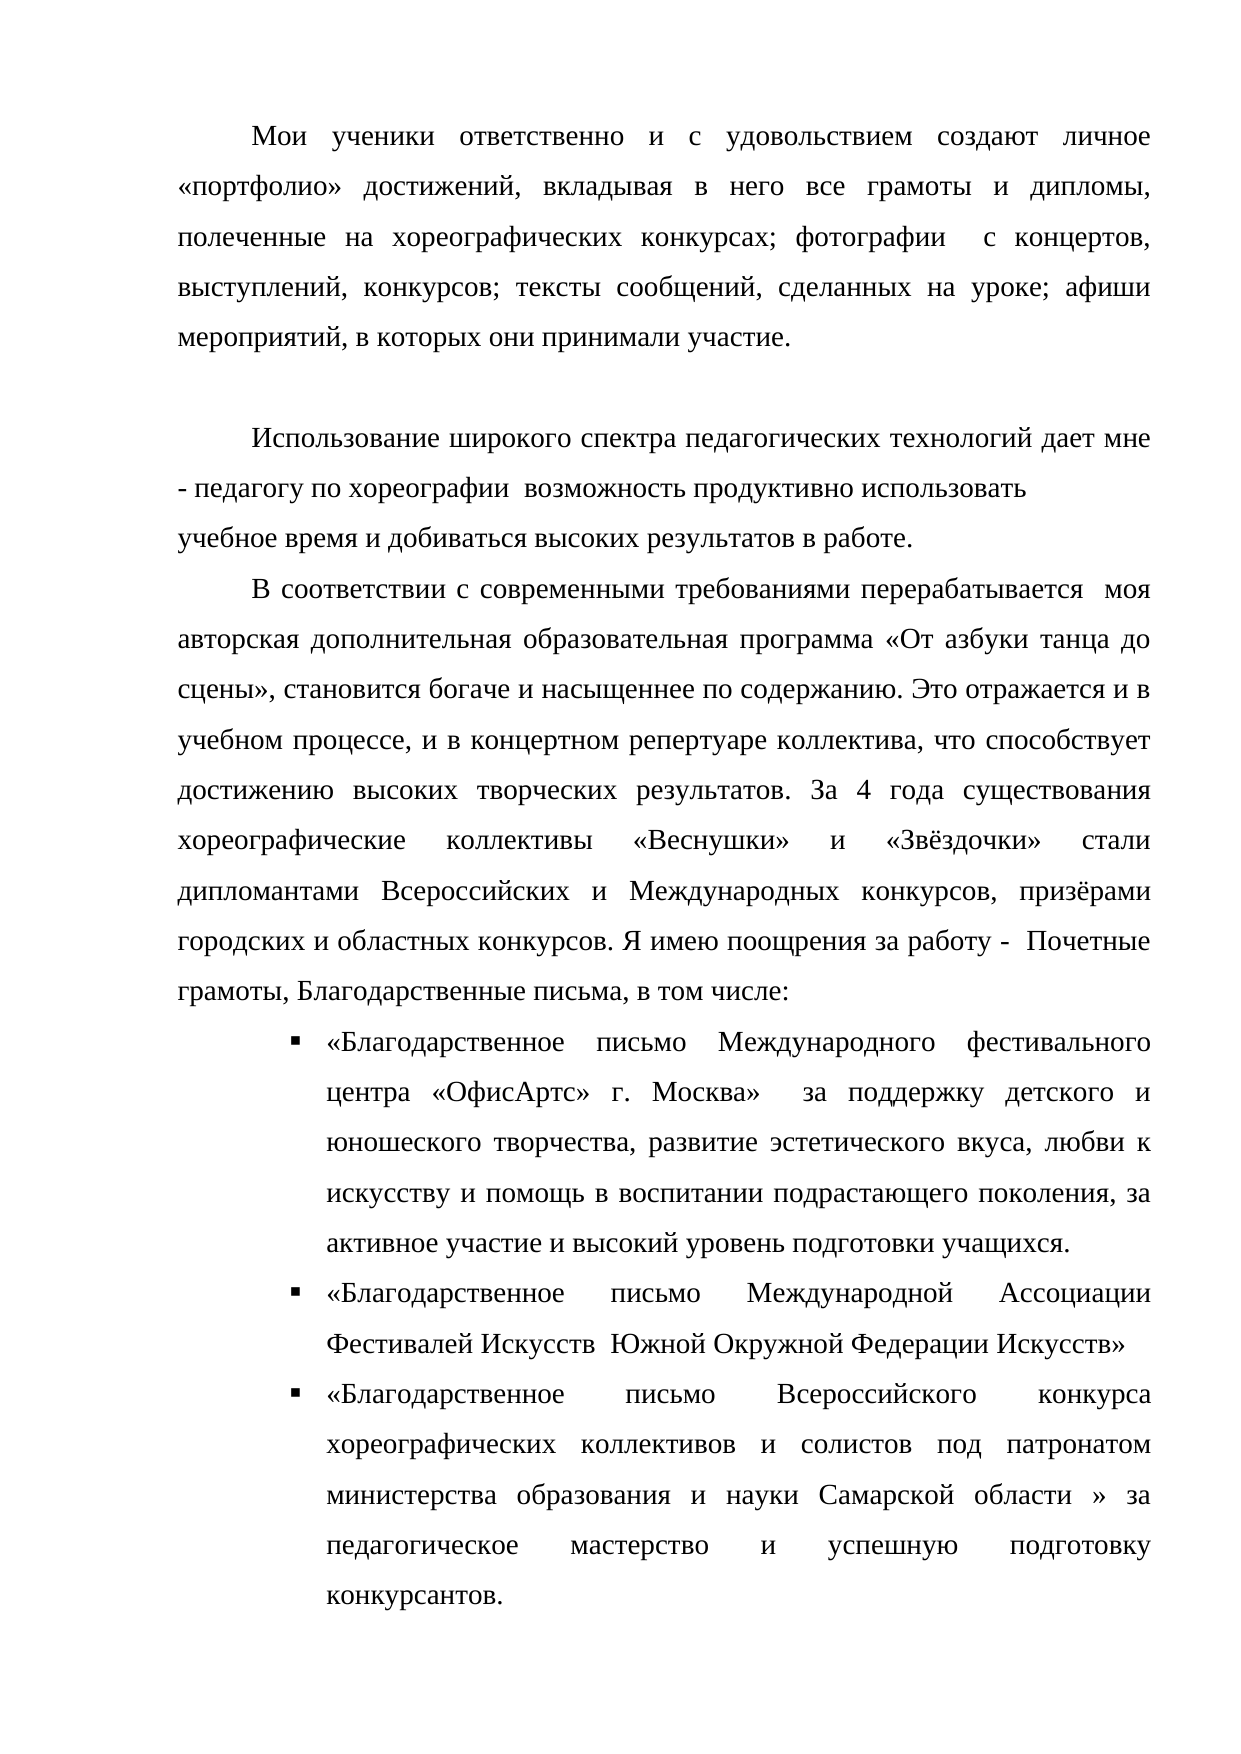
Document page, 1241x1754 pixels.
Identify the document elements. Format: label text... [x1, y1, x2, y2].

text Мои ученики ответственно и с удовольствием создают личное «портфолио» достижений, вкладывая в него все грамоты и дипломы, полеченные на хореографических конкурсах; фотографии с концертов, выступлений, конкурсов; тексты сообщений, сделанных на уроке; афиши мероприятий, в которых они принимали участие. [177, 118, 1152, 353]
list «Благодарственное письмо Всероссийского конкурса хореографических коллективов и солистов под патронатом министерства образования и науки Самарской области » за педагогическое мастерство и успешную подготовку конкурсантов. [288, 1376, 1152, 1611]
list «Благодарственное письмо Международной Ассоциации Фестивалей Искусств Южной Окружной Федерации Искусств» [288, 1275, 1152, 1359]
text В соответствии с современными требованиями перерабатывается моя авторская дополнительная образовательная программа «От азбуки танца до сцены», становится богаче и насыщеннее по содержанию. Это отражается и в учебном процессе, и в концертном репертуаре коллектива, что способствует достижению высоких творческих результатов. За 4 года существования хореографические коллективы «Веснушки» и «Звёздочки» стали дипломантами Всероссийских и Международных конкурсов, призёрами городских и областных конкурсов. Я имею поощрения за работу - Почетные грамоты, Благодарственные письма, в том числе: [177, 571, 1152, 1007]
list «Благодарственное письмо Международного фестивального центра «ОфисАртс» г. Москва» за поддержку детского и юношеского творчества, развитие эстетического вкуса, любви к искусству и помощь в воспитании подрастающего поколения, за активное участие и высокий уровень подготовки учащихся. [288, 1024, 1152, 1259]
text учебное время и добиваться высоких результатов в работе. [177, 521, 1152, 554]
text Использование широкого спектра педагогических технологий дает мне - педагогу по хореографии возможность продуктивно использовать [177, 420, 1152, 504]
